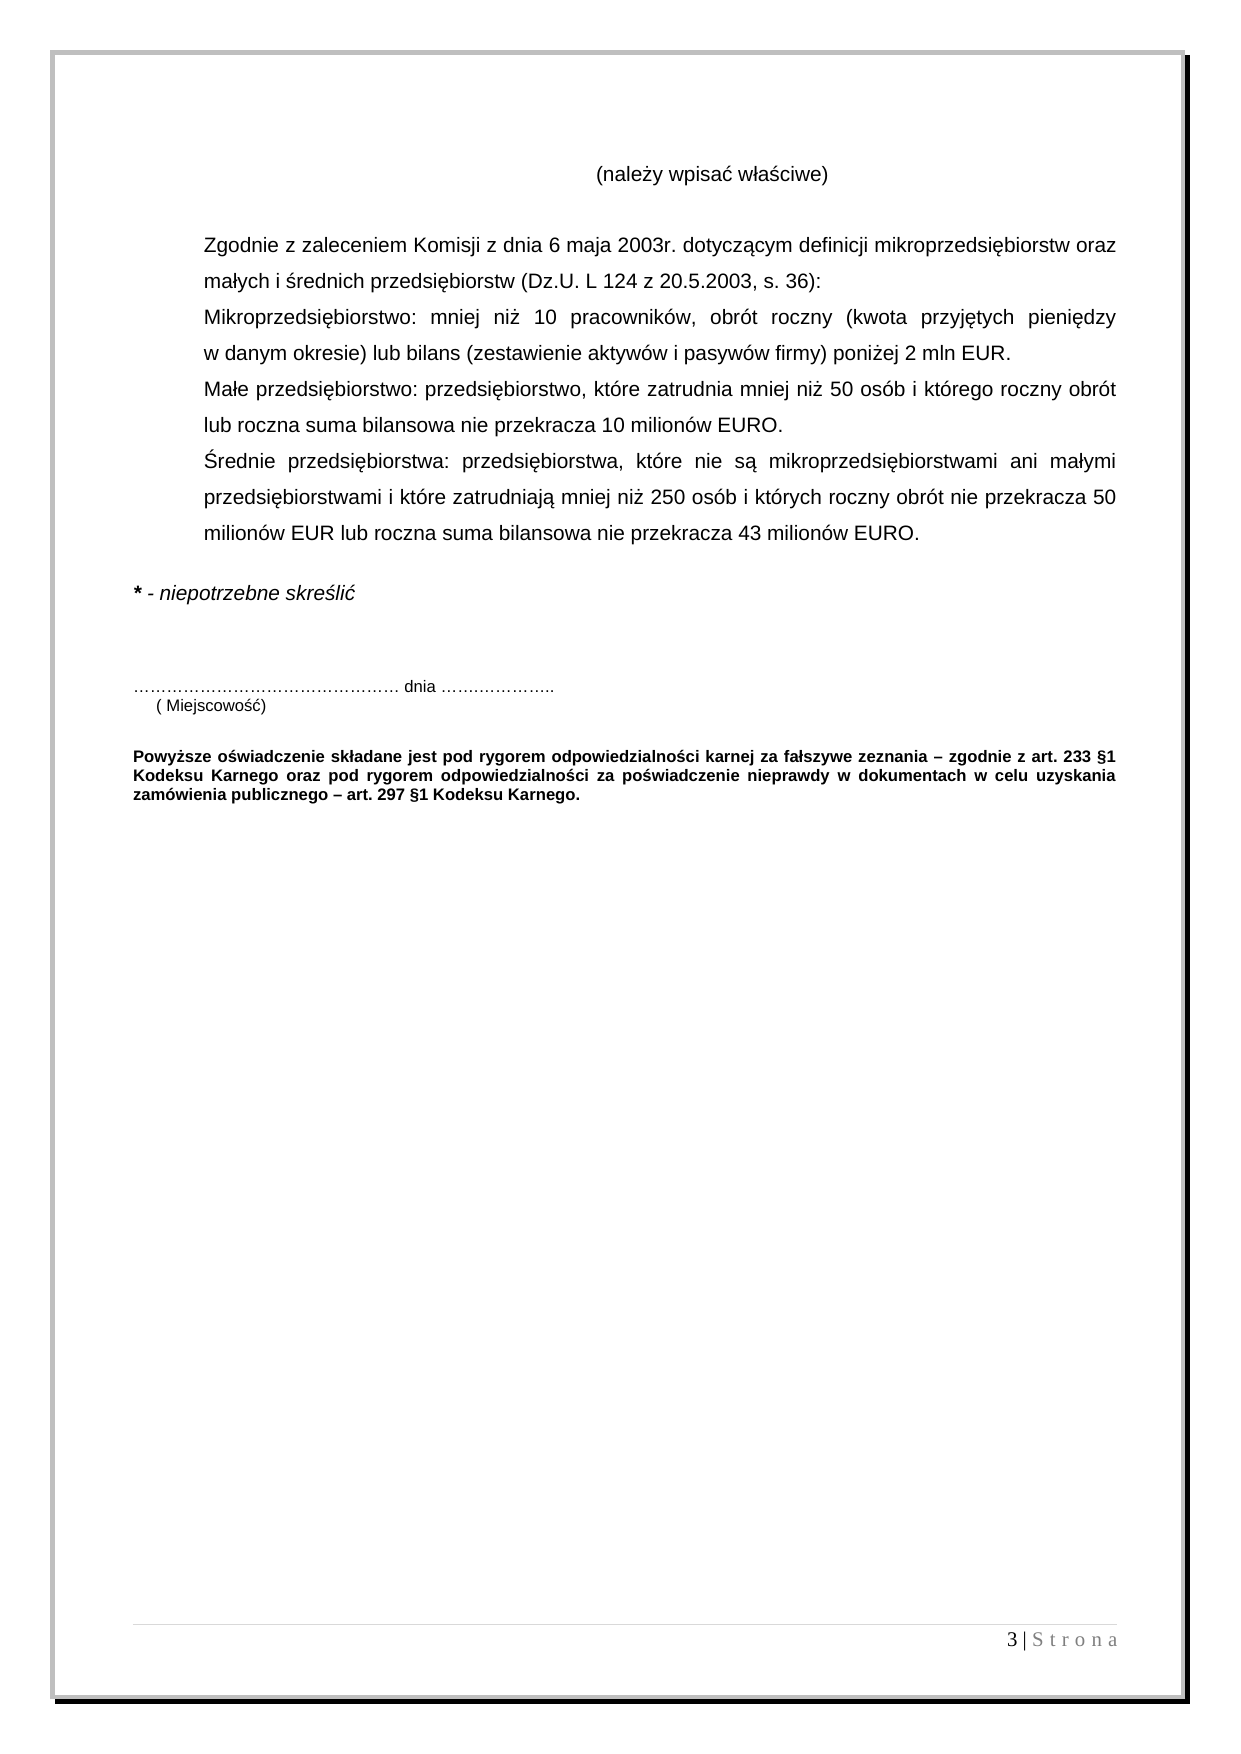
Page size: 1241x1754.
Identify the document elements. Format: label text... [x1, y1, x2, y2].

text * - niepotrzebne skreślić [133, 581, 1117, 605]
text Powyższe oświadczenie składane jest pod rygorem odpowiedzialności karnej za fałszywe zeznania – zgodnie z art. 233 §1 Kodeksu Karnego oraz pod rygorem odpowiedzialności za poświadczenie nieprawdy w dokumentach w celu uzyskania zamówienia publicznego – art. 297 §1 Kodeksu Karnego. [133, 747, 1117, 804]
text Zgodnie z zaleceniem Komisji z dnia 6 maja 2003r. dotyczącym definicji mikroprzedsiębiorstw oraz małych i średnich przedsiębiorstw (Dz.U. L 124 z 20.5.2003, s. 36): [204, 233, 1117, 293]
text Małe przedsiębiorstwo: przedsiębiorstwo, które zatrudnia mniej niż 50 osób i którego roczny obrót lub roczna suma bilansowa nie przekracza 10 milionów EURO. [204, 377, 1117, 437]
text Mikroprzedsiębiorstwo: mniej niż 10 pracowników, obrót roczny (kwota przyjętych pieniędzy w danym okresie) lub bilans (zestawienie aktywów i pasywów firmy) poniżej 2 mln EUR. [204, 305, 1117, 365]
text ( Miejscowość) [133, 696, 1117, 715]
text ………………………………………… dnia …….………….. [133, 677, 1117, 696]
text (należy wpisać właściwe) [204, 161, 1117, 185]
text Średnie przedsiębiorstwa: przedsiębiorstwa, które nie są mikroprzedsiębiorstwami ani małymi przedsiębiorstwami i które zatrudniają mniej niż 250 osób i których roczny obrót nie przekracza 50 milionów EUR lub roczna suma bilansowa nie przekracza 43 milionów EURO. [204, 449, 1117, 545]
